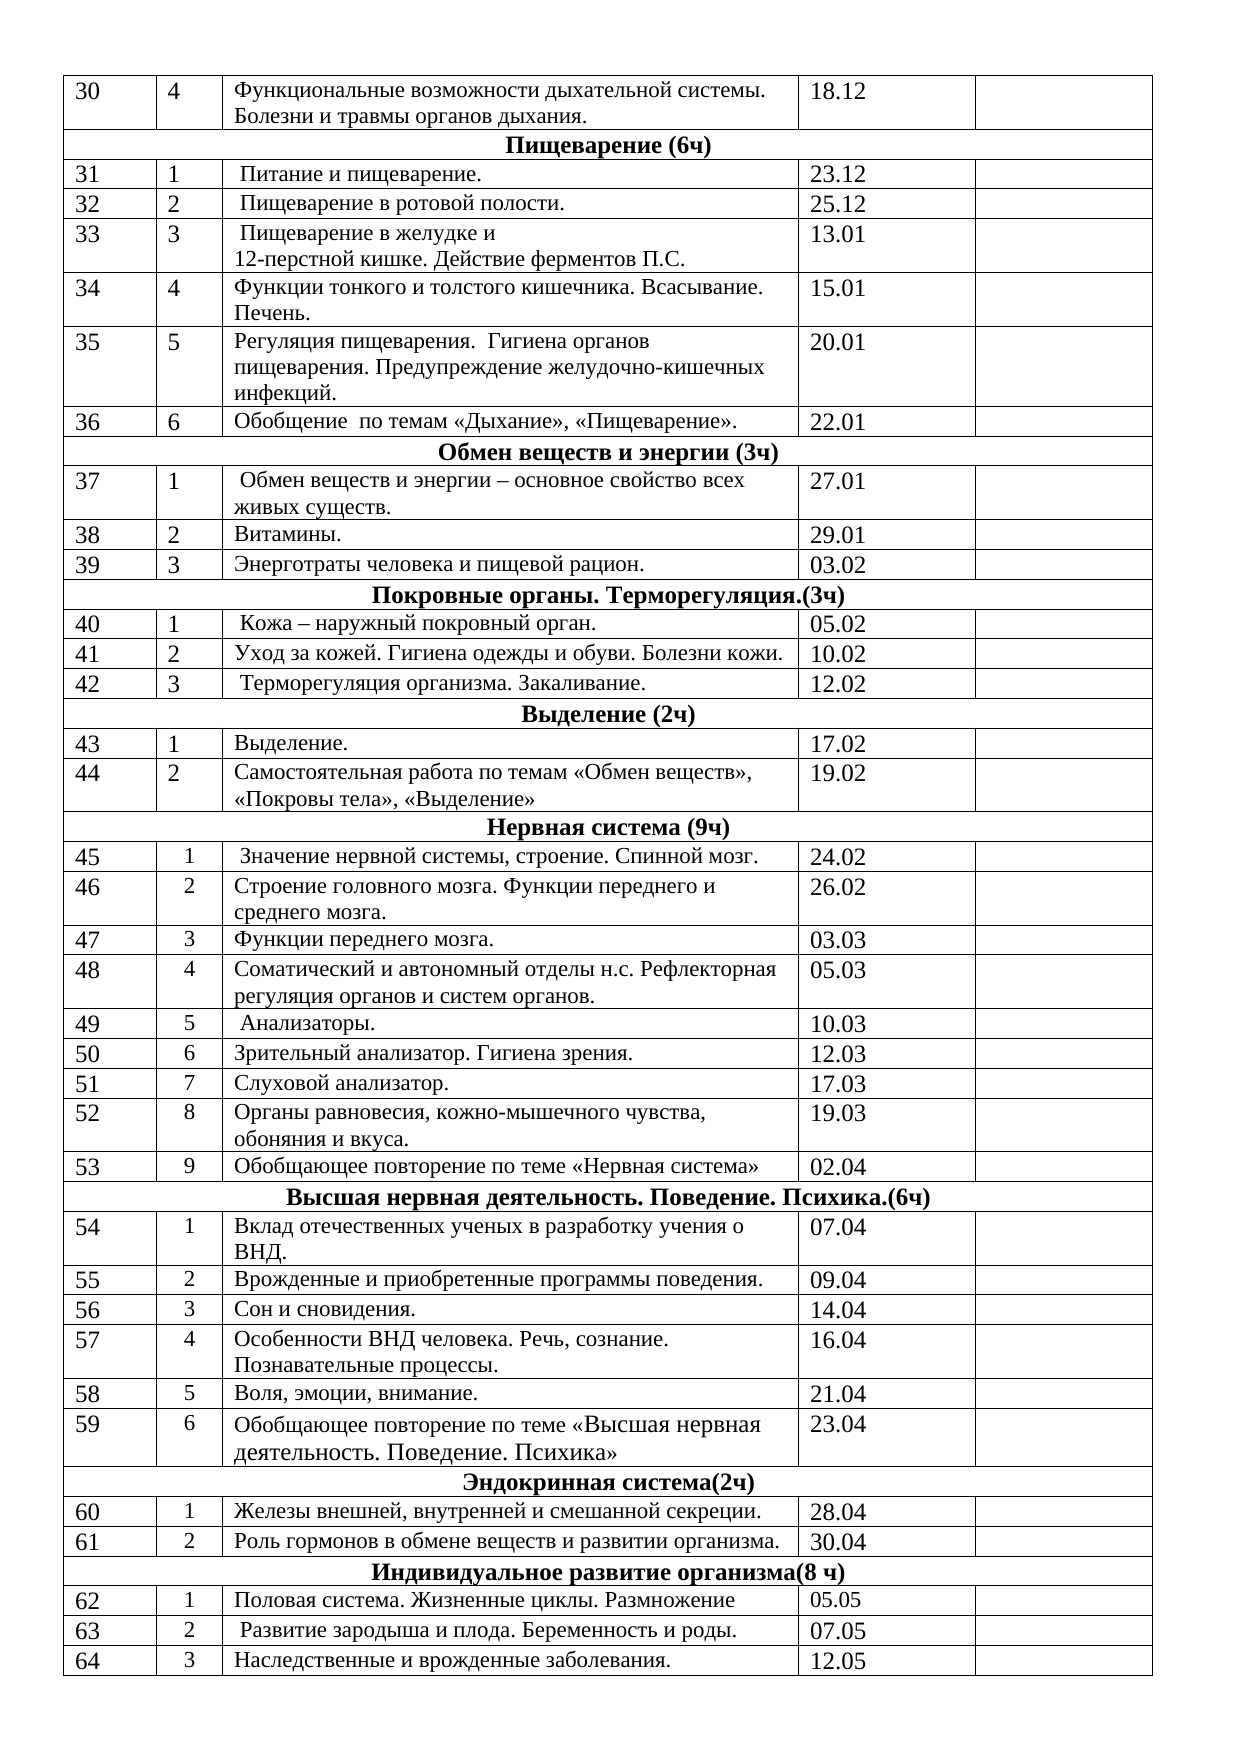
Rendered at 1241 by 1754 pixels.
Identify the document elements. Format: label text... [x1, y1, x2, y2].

table_cell Высшая нервная деятельность. Поведение. Психика.(6ч) [64, 1182, 1152, 1211]
table_cell 2 [157, 520, 222, 549]
table_cell 49 [64, 1009, 156, 1038]
table_cell 9 [157, 1152, 222, 1181]
table_cell [976, 189, 1152, 218]
table_cell [976, 955, 1152, 1008]
table_cell 2 [157, 872, 222, 924]
table_cell Функции переднего мозга. [223, 926, 798, 954]
table_cell Роль гормонов в обмене веществ и развитии организма. [223, 1527, 798, 1556]
table_cell 26.02 [799, 872, 975, 924]
table_cell Органы равновесия, кожно-мышечного чувства, обоняния и вкуса. [223, 1099, 798, 1151]
table_cell 12.05 [799, 1646, 975, 1675]
table_cell [976, 407, 1152, 436]
table_cell 48 [64, 955, 156, 1008]
table_cell [976, 872, 1152, 924]
table_cell 1 [157, 466, 222, 519]
table_cell 15.01 [799, 273, 975, 326]
table_cell [976, 639, 1152, 668]
table_cell 4 [157, 273, 222, 326]
table_cell 37 [64, 466, 156, 519]
table_cell [976, 219, 1152, 272]
table_cell Пищеварение в желудке и 12-перстной кишке. Действие ферментов П.С. [223, 219, 798, 272]
table_cell [976, 1009, 1152, 1038]
table_cell 4 [157, 955, 222, 1008]
table_cell 27.01 [799, 466, 975, 519]
table_cell 43 [64, 729, 156, 757]
table_cell [976, 759, 1152, 811]
table_cell 07.04 [799, 1212, 975, 1264]
table_cell Воля, эмоции, внимание. [223, 1379, 798, 1408]
table_cell 2 [157, 189, 222, 218]
table_cell 8 [157, 1099, 222, 1151]
table_cell 34 [64, 273, 156, 326]
table_cell [976, 669, 1152, 698]
table_cell Половая система. Жизненные циклы. Размножение [223, 1586, 798, 1615]
table_cell 5 [157, 327, 222, 406]
table_cell 10.03 [799, 1009, 975, 1038]
table_cell 33 [64, 219, 156, 272]
table_cell [976, 1527, 1152, 1556]
table_cell Обобщение по темам «Дыхание», «Пищеварение». [223, 407, 798, 436]
table_cell [976, 842, 1152, 871]
table_cell Обобщающее повторение по теме «Высшая нервная деятельность. Поведение. Психика» [223, 1409, 798, 1466]
table_cell [976, 1295, 1152, 1324]
table_cell 05.03 [799, 955, 975, 1008]
table_cell Пищеварение в ротовой полости. [223, 189, 798, 218]
table_cell Обмен веществ и энергии – основное свойство всех живых существ. [223, 466, 798, 519]
table_cell 3 [157, 669, 222, 698]
table_cell [976, 1099, 1152, 1151]
table_cell 4 [157, 76, 222, 129]
table_cell 3 [157, 219, 222, 272]
table_cell 2 [157, 639, 222, 668]
table_cell Выделение (2ч) [64, 699, 1152, 728]
table_cell [976, 273, 1152, 326]
table_cell Функции тонкого и толстого кишечника. Всасывание. Печень. [223, 273, 798, 326]
table_cell [976, 1266, 1152, 1294]
table_cell Нервная система (9ч) [64, 812, 1152, 841]
table_cell 1 [157, 1497, 222, 1526]
table_cell 39 [64, 550, 156, 579]
table_cell 63 [64, 1616, 156, 1645]
table_cell 03.02 [799, 550, 975, 579]
table_cell Строение головного мозга. Функции переднего и среднего мозга. [223, 872, 798, 924]
table_cell 13.01 [799, 219, 975, 272]
table_cell 56 [64, 1295, 156, 1324]
table_cell 1 [157, 160, 222, 188]
table_cell 7 [157, 1069, 222, 1097]
table_cell [976, 1039, 1152, 1068]
table_cell 47 [64, 926, 156, 954]
table_cell 54 [64, 1212, 156, 1264]
table_cell 5 [157, 1379, 222, 1408]
table_cell [976, 1379, 1152, 1408]
table_cell 3 [157, 550, 222, 579]
table_cell 36 [64, 407, 156, 436]
table_cell 1 [157, 842, 222, 871]
table_cell Вклад отечественных ученых в разработку учения о ВНД. [223, 1212, 798, 1264]
table_cell [976, 1616, 1152, 1645]
table_cell 58 [64, 1379, 156, 1408]
table_cell [976, 729, 1152, 757]
table_cell Витамины. [223, 520, 798, 549]
table_cell 46 [64, 872, 156, 924]
table_cell 41 [64, 639, 156, 668]
table_cell 02.04 [799, 1152, 975, 1181]
table_cell 09.04 [799, 1266, 975, 1294]
table_cell 40 [64, 610, 156, 638]
table_cell Обмен веществ и энергии (3ч) [64, 437, 1152, 465]
table_cell 44 [64, 759, 156, 811]
table_cell [976, 926, 1152, 954]
table_cell 45 [64, 842, 156, 871]
table_cell 30 [64, 76, 156, 129]
table_cell 28.04 [799, 1497, 975, 1526]
table_cell 51 [64, 1069, 156, 1097]
table_cell Обобщающее повторение по теме «Нервная система» [223, 1152, 798, 1181]
table_cell 25.12 [799, 189, 975, 218]
table_cell [976, 610, 1152, 638]
table_cell Самостоятельная работа по темам «Обмен веществ», «Покровы тела», «Выделение» [223, 759, 798, 811]
table_cell Сон и сновидения. [223, 1295, 798, 1324]
table_cell 32 [64, 189, 156, 218]
table_cell Энерготраты человека и пищевой рацион. [223, 550, 798, 579]
table_cell Наследственные и врожденные заболевания. [223, 1646, 798, 1675]
table_cell 10.02 [799, 639, 975, 668]
table_cell 23.04 [799, 1409, 975, 1466]
table_cell 14.04 [799, 1295, 975, 1324]
table_cell 4 [157, 1325, 222, 1378]
table_cell 20.01 [799, 327, 975, 406]
table_cell 18.12 [799, 76, 975, 129]
table_cell Железы внешней, внутренней и смешанной секреции. [223, 1497, 798, 1526]
table_cell 12.03 [799, 1039, 975, 1068]
table_cell Особенности ВНД человека. Речь, сознание. Познавательные процессы. [223, 1325, 798, 1378]
table_cell [976, 520, 1152, 549]
table_cell [976, 1409, 1152, 1466]
table_cell [976, 1586, 1152, 1615]
table_cell 57 [64, 1325, 156, 1378]
table_cell 2 [157, 1266, 222, 1294]
table_cell [976, 550, 1152, 579]
table_cell Развитие зародыша и плода. Беременность и роды. [223, 1616, 798, 1645]
table_cell [976, 1152, 1152, 1181]
table_cell 35 [64, 327, 156, 406]
table_cell Питание и пищеварение. [223, 160, 798, 188]
table_cell [976, 76, 1152, 129]
table_cell Зрительный анализатор. Гигиена зрения. [223, 1039, 798, 1068]
table_cell 19.03 [799, 1099, 975, 1151]
table_cell 07.05 [799, 1616, 975, 1645]
table_cell 55 [64, 1266, 156, 1294]
table_cell 12.02 [799, 669, 975, 698]
table_cell 5 [157, 1009, 222, 1038]
table_cell 31 [64, 160, 156, 188]
table_cell Уход за кожей. Гигиена одежды и обуви. Болезни кожи. [223, 639, 798, 668]
table_cell 52 [64, 1099, 156, 1151]
table_cell Значение нервной системы, строение. Спинной мозг. [223, 842, 798, 871]
table_cell Слуховой анализатор. [223, 1069, 798, 1097]
table_cell 1 [157, 1212, 222, 1264]
table_cell 3 [157, 1295, 222, 1324]
table_cell 3 [157, 1646, 222, 1675]
table_cell 60 [64, 1497, 156, 1526]
table_cell Выделение. [223, 729, 798, 757]
table_cell 05.02 [799, 610, 975, 638]
table_cell Индивидуальное развитие организма(8 ч) [64, 1557, 1152, 1585]
table_cell 22.01 [799, 407, 975, 436]
table_cell 2 [157, 759, 222, 811]
table_cell Пищеварение (6ч) [64, 130, 1152, 158]
table_cell 6 [157, 407, 222, 436]
table_cell Врожденные и приобретенные программы поведения. [223, 1266, 798, 1294]
table_cell [976, 1497, 1152, 1526]
table_cell Кожа – наружный покровный орган. [223, 610, 798, 638]
table_cell Анализаторы. [223, 1009, 798, 1038]
table_cell 17.02 [799, 729, 975, 757]
table_cell 2 [157, 1527, 222, 1556]
table_cell 30.04 [799, 1527, 975, 1556]
table_cell 23.12 [799, 160, 975, 188]
table_cell Эндокринная система(2ч) [64, 1467, 1152, 1496]
table_cell 1 [157, 610, 222, 638]
table_cell [976, 1325, 1152, 1378]
table_cell [976, 160, 1152, 188]
table_cell 50 [64, 1039, 156, 1068]
table_cell 38 [64, 520, 156, 549]
table_cell [976, 1069, 1152, 1097]
table_cell 3 [157, 926, 222, 954]
table_cell 21.04 [799, 1379, 975, 1408]
table_cell 53 [64, 1152, 156, 1181]
table_cell 1 [157, 1586, 222, 1615]
table_cell [976, 1646, 1152, 1675]
table_cell Функциональные возможности дыхательной системы. Болезни и травмы органов дыхания. [223, 76, 798, 129]
table_cell 42 [64, 669, 156, 698]
table_cell 2 [157, 1616, 222, 1645]
table_cell 03.03 [799, 926, 975, 954]
table_cell 6 [157, 1409, 222, 1466]
table_cell Регуляция пищеварения. Гигиена органов пищеварения. Предупреждение желудочно-кишечных инфекций. [223, 327, 798, 406]
table_cell 64 [64, 1646, 156, 1675]
table_cell 16.04 [799, 1325, 975, 1378]
table_cell Покровные органы. Терморегуляция.(3ч) [64, 580, 1152, 608]
table_cell [976, 1212, 1152, 1264]
table_cell 29.01 [799, 520, 975, 549]
table_cell 59 [64, 1409, 156, 1466]
table_cell Терморегуляция организма. Закаливание. [223, 669, 798, 698]
table_cell 62 [64, 1586, 156, 1615]
table_cell 17.03 [799, 1069, 975, 1097]
table_cell [976, 327, 1152, 406]
table_cell 6 [157, 1039, 222, 1068]
table_cell 19.02 [799, 759, 975, 811]
table_cell [976, 466, 1152, 519]
table_cell 1 [157, 729, 222, 757]
table_cell Соматический и автономный отделы н.с. Рефлекторная регуляция органов и систем органов. [223, 955, 798, 1008]
table_cell 05.05 [799, 1586, 975, 1615]
table_cell 24.02 [799, 842, 975, 871]
table_cell 61 [64, 1527, 156, 1556]
